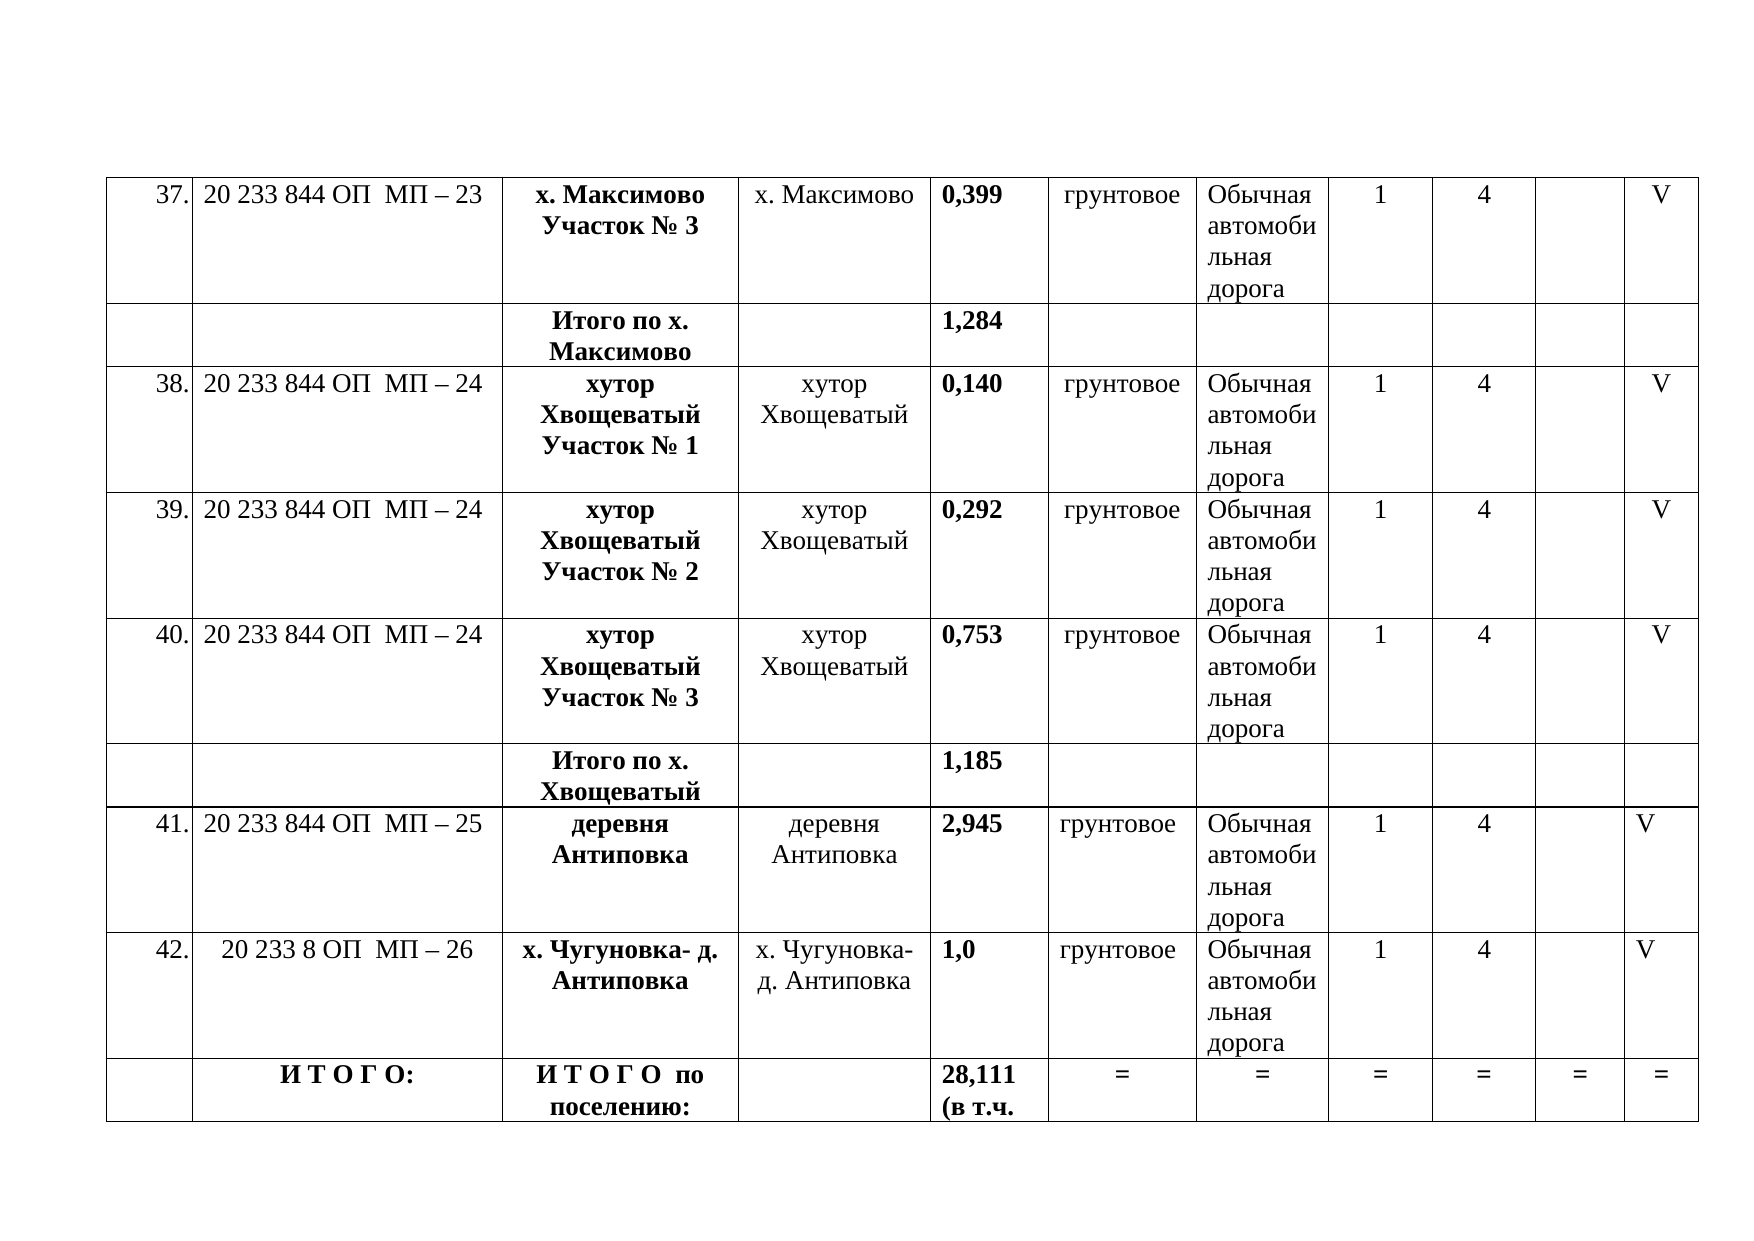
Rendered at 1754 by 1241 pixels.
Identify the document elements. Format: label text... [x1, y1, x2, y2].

table_cell [1625, 744, 1698, 806]
table_cell [1536, 493, 1624, 617]
table_cell 1 [1329, 808, 1432, 932]
table_cell 20 233 844 ОП МП – 24 [193, 619, 502, 743]
table_cell = [1536, 1059, 1624, 1121]
table_cell = [1329, 1059, 1432, 1121]
table_cell = [1625, 1059, 1698, 1121]
table_cell 0,399 [931, 178, 1048, 303]
table_cell 4 [1433, 808, 1535, 932]
table_cell [1536, 808, 1624, 932]
table_cell Итого по х. Хвощеватый [503, 744, 738, 806]
table_cell И Т О Г О: [193, 1059, 502, 1121]
table_cell [107, 619, 192, 743]
table_cell 1 [1329, 493, 1432, 617]
table_cell [1197, 744, 1328, 806]
table_cell 1,185 [931, 744, 1048, 806]
table_cell 1 [1329, 619, 1432, 743]
table_cell [107, 1059, 192, 1121]
table_cell 4 [1433, 619, 1535, 743]
table_cell [739, 1059, 930, 1121]
table_cell V [1625, 367, 1698, 492]
table_cell хутор Хвощеватый [739, 619, 930, 743]
table_cell 0,292 [931, 493, 1048, 617]
table_cell грунтовое [1049, 933, 1196, 1058]
table_cell 20 233 8 ОП МП – 26 [193, 933, 502, 1058]
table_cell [503, 1059, 738, 1121]
table_cell [107, 367, 192, 492]
table_cell 1 [1329, 178, 1432, 303]
table_cell 0,753 [931, 619, 1048, 743]
table_cell V [1625, 808, 1698, 932]
table_cell V [1625, 493, 1698, 617]
table_cell хутор Хвощеватый Участок № 3 [503, 619, 738, 743]
table_cell [1536, 178, 1624, 303]
table_cell [107, 493, 192, 617]
table_cell [193, 744, 502, 806]
table_cell [1433, 304, 1535, 366]
table_cell 1,284 [931, 304, 1048, 366]
table_cell Итого по х. Максимово [503, 304, 738, 366]
table_cell 1 [1329, 933, 1432, 1058]
table_cell [1625, 304, 1698, 366]
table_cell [931, 1059, 1048, 1121]
table_cell [1197, 304, 1328, 366]
table_cell х. Максимово [739, 178, 930, 303]
table_cell [1536, 744, 1624, 806]
table_cell [107, 933, 192, 1058]
table_cell [739, 304, 930, 366]
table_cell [193, 178, 502, 303]
table_cell хутор Хвощеватый Участок № 2 [503, 493, 738, 617]
table_cell [107, 808, 192, 932]
table_cell грунтовое [1049, 808, 1196, 932]
table_cell [1536, 933, 1624, 1058]
table_cell хутор Хвощеватый [739, 493, 930, 617]
table_cell [1329, 744, 1432, 806]
table_cell [739, 744, 930, 806]
table_cell V [1625, 619, 1698, 743]
table_cell [1049, 744, 1196, 806]
table_cell 20 233 844 ОП МП – 25 [193, 808, 502, 932]
table_cell х. Чугуновка- д. Антиповка [503, 933, 738, 1058]
table_cell [193, 304, 502, 366]
table_cell [107, 178, 192, 303]
table_cell Обычная автомобильная дорога [1197, 808, 1328, 932]
table_cell [1049, 304, 1196, 366]
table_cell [1197, 178, 1328, 303]
table_cell Обычная автомобильная дорога [1197, 933, 1328, 1058]
table_cell грунтовое [1049, 178, 1196, 303]
table_cell [1536, 304, 1624, 366]
table_cell = [1049, 1059, 1196, 1121]
table_cell [1536, 619, 1624, 743]
table_cell [1329, 304, 1432, 366]
table_cell 4 [1433, 933, 1535, 1058]
table_cell 1,0 [931, 933, 1048, 1058]
table_cell деревня Антиповка [503, 808, 738, 932]
table_cell Обычная автомобильная дорога [1197, 367, 1328, 492]
table_cell Обычная автомобильная дорога [1197, 619, 1328, 743]
table_cell грунтовое [1049, 367, 1196, 492]
table_cell 20 233 844 ОП МП – 24 [193, 493, 502, 617]
table_cell Обычная автомобильная дорога [1197, 493, 1328, 617]
table_cell V [1625, 178, 1698, 303]
table_cell 1 [1329, 367, 1432, 492]
table_cell 0,140 [931, 367, 1048, 492]
table_cell 4 [1433, 367, 1535, 492]
table_cell 4 [1433, 178, 1535, 303]
table_cell = [1433, 1059, 1535, 1121]
table_cell грунтовое [1049, 493, 1196, 617]
table_cell = [1197, 1059, 1328, 1121]
table_cell х. Чугуновка- д. Антиповка [739, 933, 930, 1058]
table_cell [107, 744, 192, 806]
table_cell 4 [1433, 493, 1535, 617]
table_cell деревня Антиповка [739, 808, 930, 932]
table_cell V [1625, 933, 1698, 1058]
table_cell х. Максимово Участок № 3 [503, 178, 738, 303]
table_cell хутор Хвощеватый [739, 367, 930, 492]
table_cell [1433, 744, 1535, 806]
table_cell [107, 304, 192, 366]
table_cell 20 233 844 ОП МП – 24 [193, 367, 502, 492]
table_cell хутор Хвощеватый Участок № 1 [503, 367, 738, 492]
table_cell 2,945 [931, 808, 1048, 932]
table_cell грунтовое [1049, 619, 1196, 743]
table_cell [1536, 367, 1624, 492]
